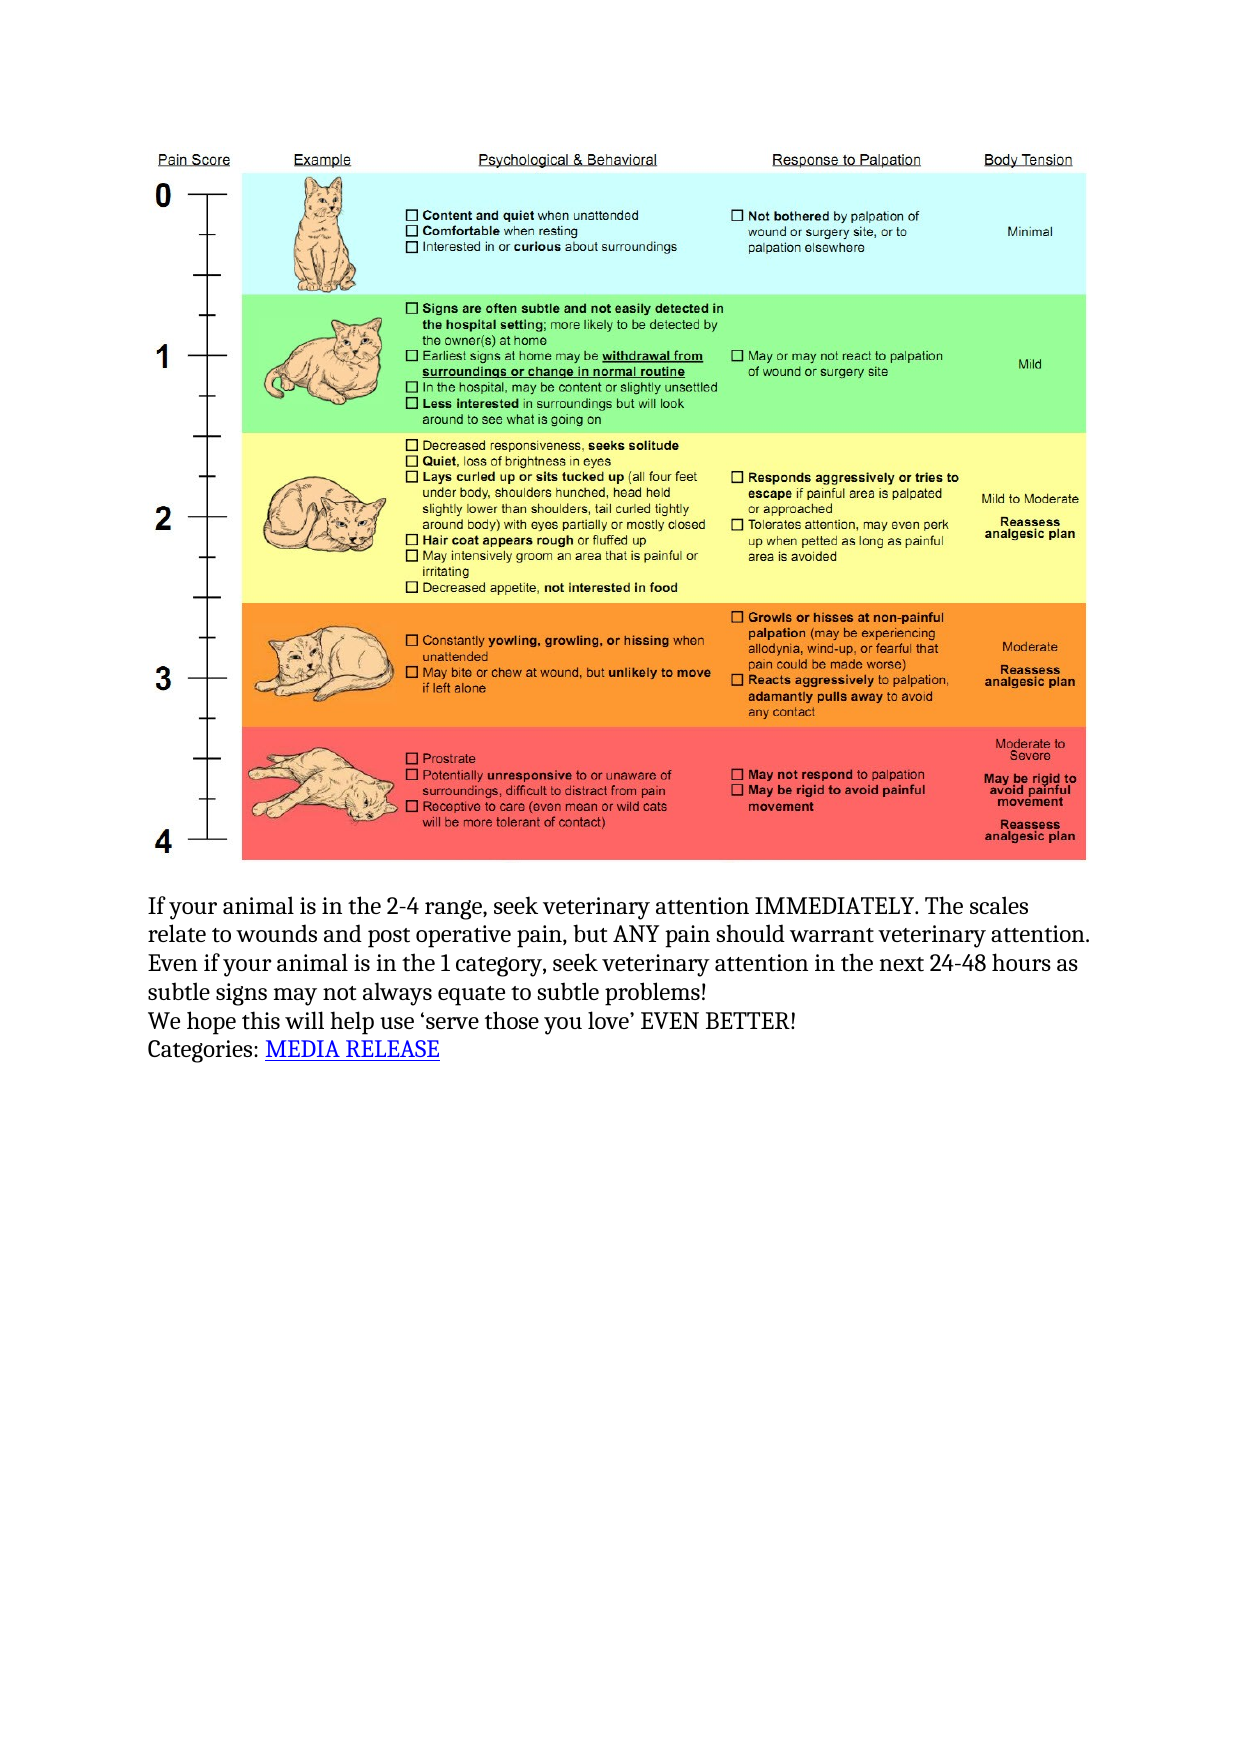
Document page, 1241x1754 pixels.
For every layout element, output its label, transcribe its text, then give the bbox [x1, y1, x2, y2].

picture [147, 147, 1090, 863]
text We hope this will help use ‘serve those you love’ EVEN BETTER! [148, 1007, 1093, 1035]
text Even if your animal is in the 1 category, seek veterinary attention in the next 24-48 hours as subtle signs may not always equate to subtle problems! [148, 949, 1093, 1007]
text If your animal is in the 2-4 range, seek veterinary attention IMMEDIATELY. The scales relate to wounds and post operative pain, but ANY pain should warrant veterinary attention. [148, 892, 1093, 949]
text Categories: MEDIA RELEASE [148, 1035, 1093, 1064]
